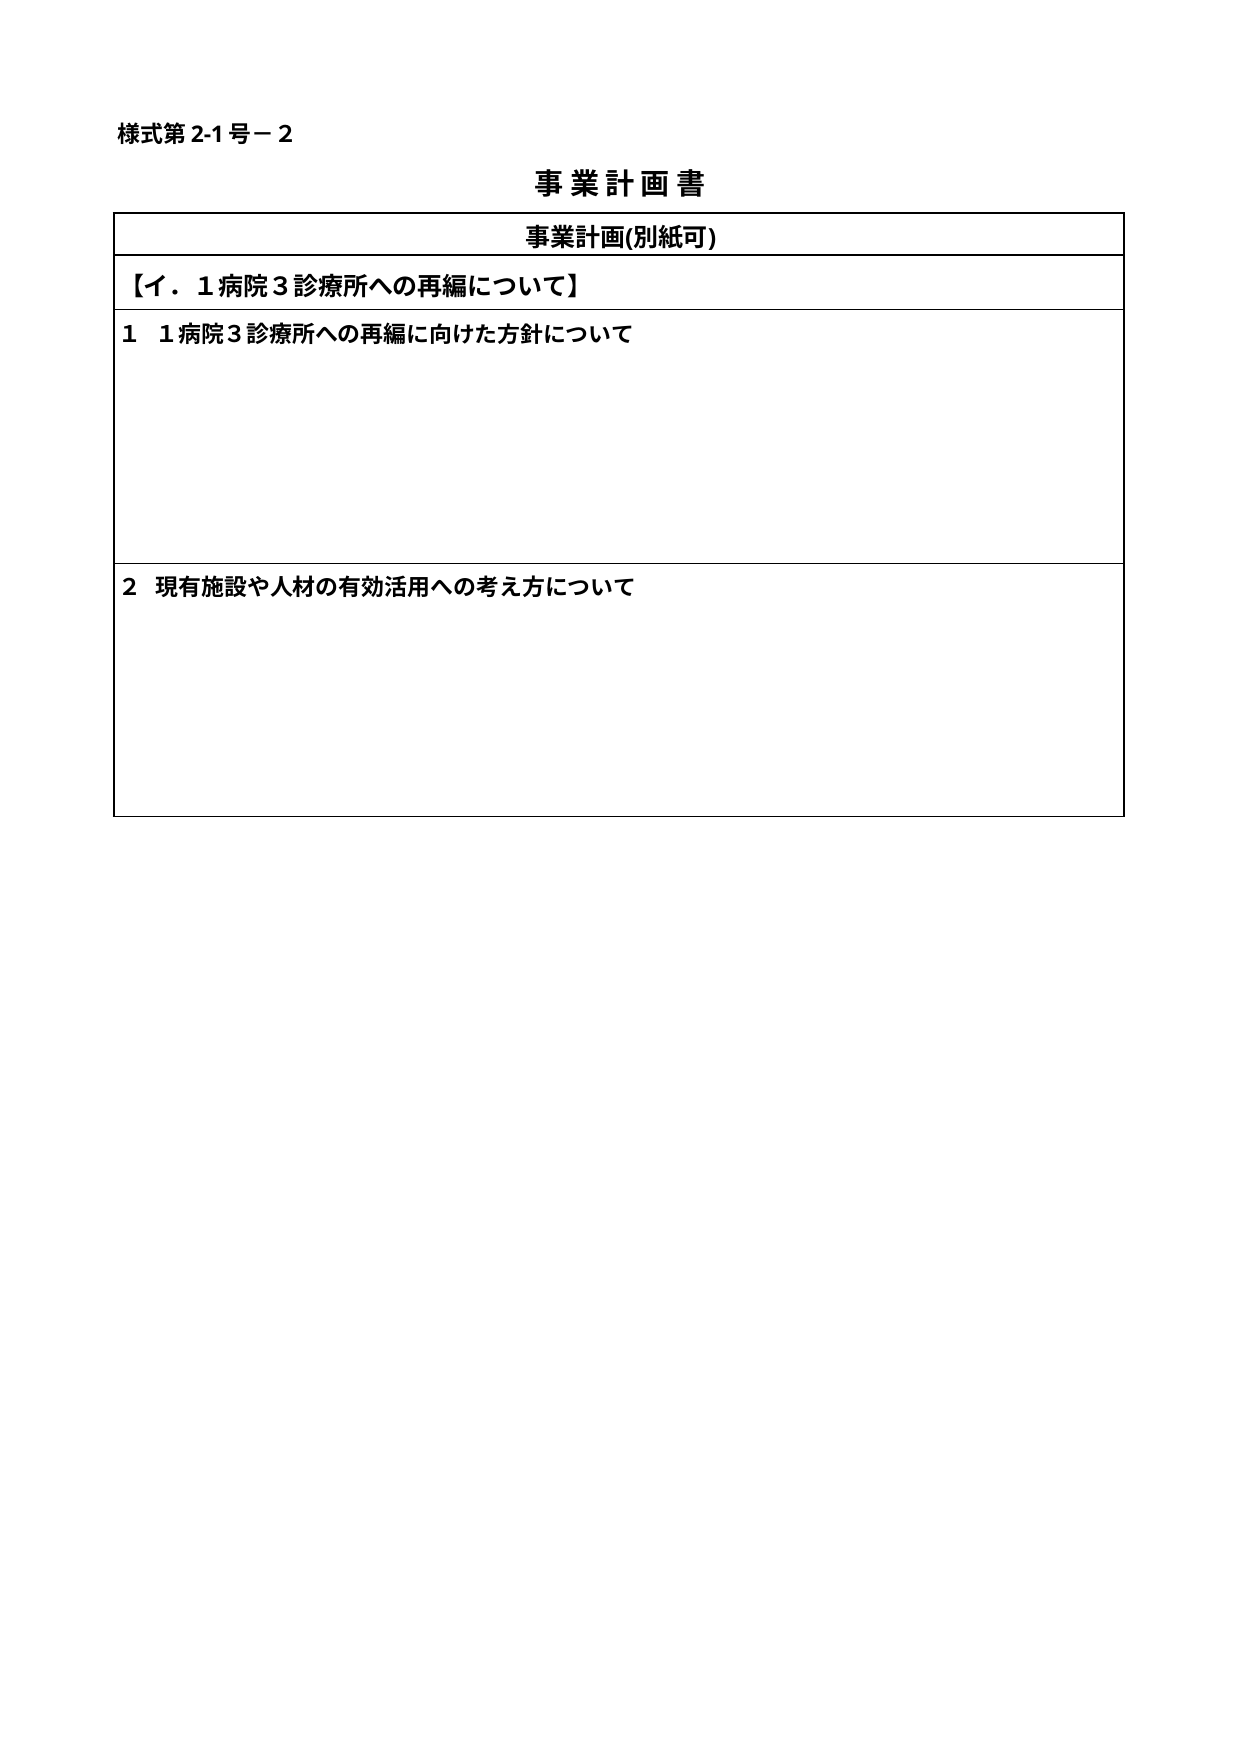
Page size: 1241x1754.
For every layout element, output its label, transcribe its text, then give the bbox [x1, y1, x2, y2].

table_cell １ １病院３診療所への再編に向けた方針について [115, 310, 1123, 562]
subtitle 事 業 計 画 書 [103, 161, 1137, 203]
table_cell 【イ．１病院３診療所への再編について】 [115, 256, 1123, 309]
table_cell ２ 現有施設や人材の有効活用への考え方について [115, 564, 1123, 816]
table_header 事業計画(別紙可) [115, 214, 1123, 254]
text 様式第2-1号－２ [118, 116, 1137, 149]
